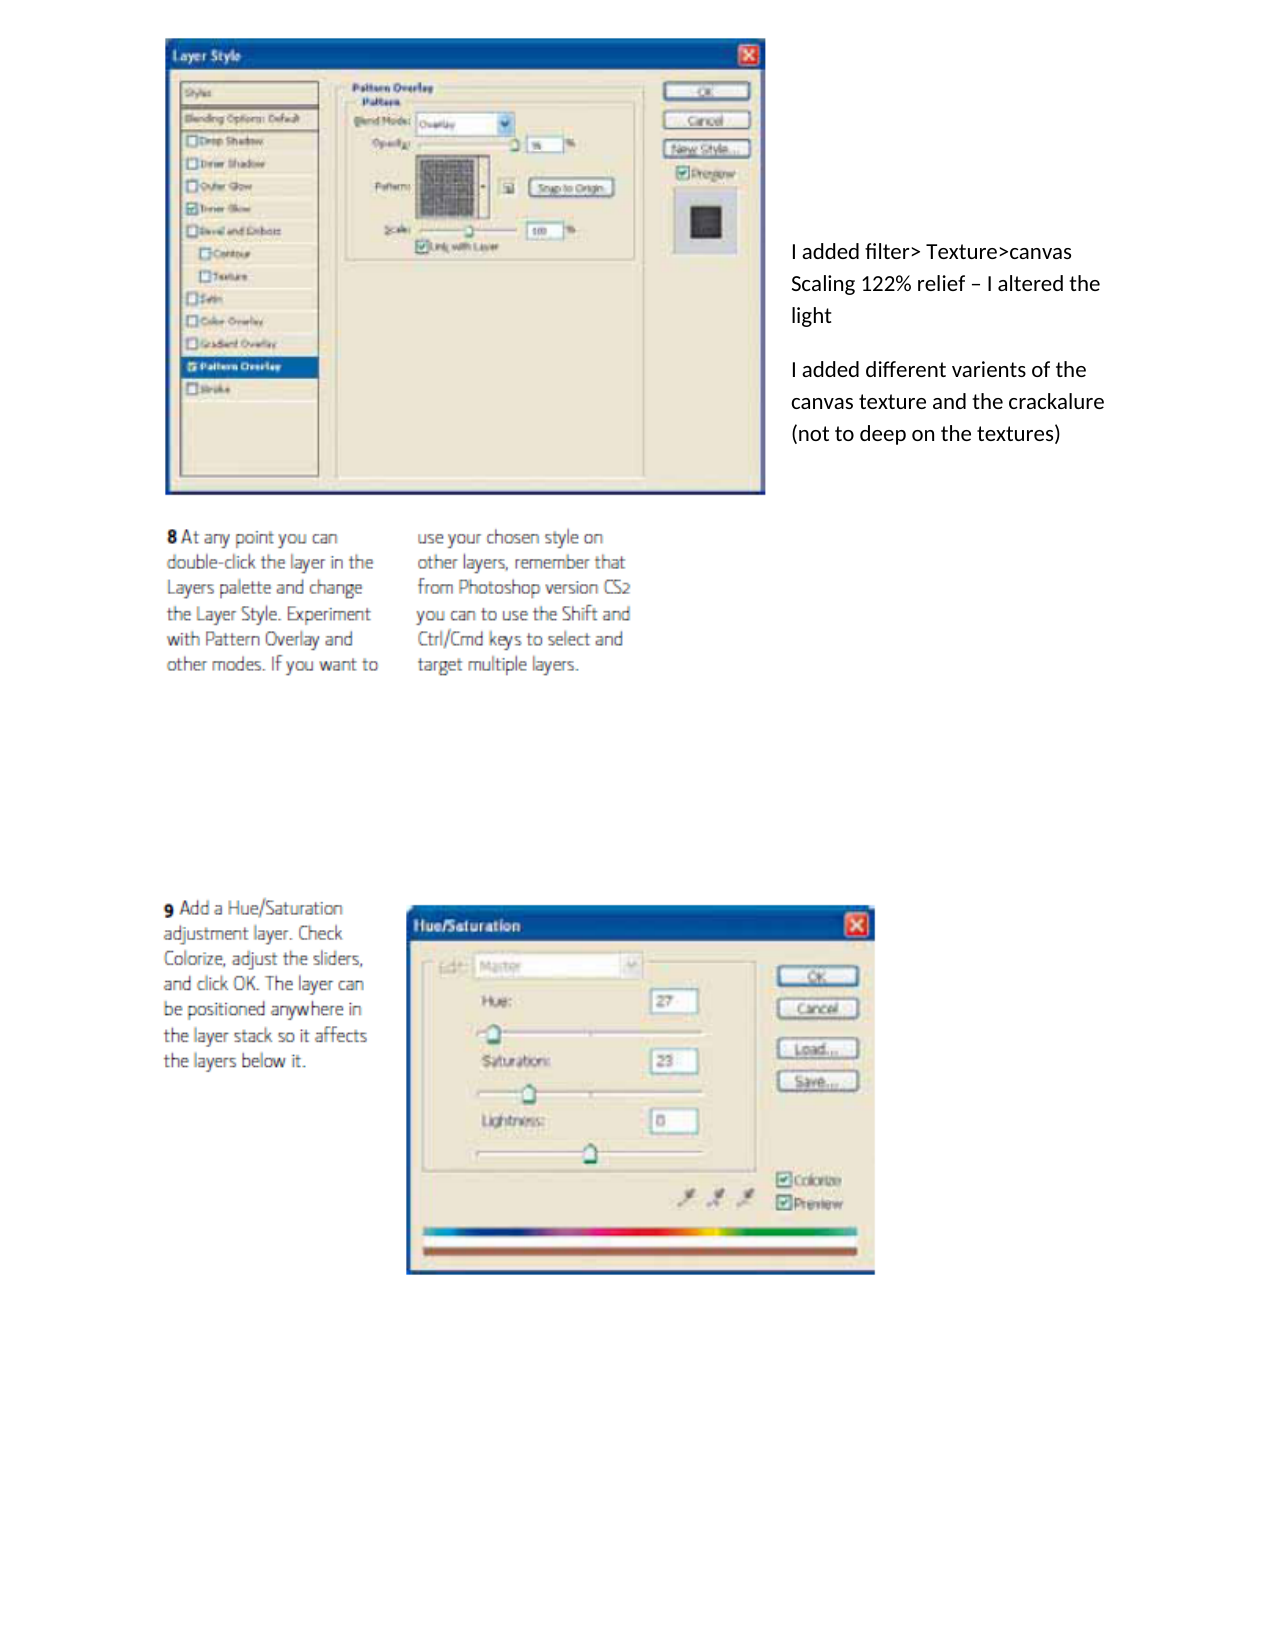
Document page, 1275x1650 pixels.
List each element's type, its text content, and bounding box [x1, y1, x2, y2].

text I added different varients of the canvas texture and the crackalure (not to deep on the textures) [772, 355, 1125, 447]
text I added filter> Texture>canvas Scaling 122% relief – I altered the light [772, 237, 1125, 330]
